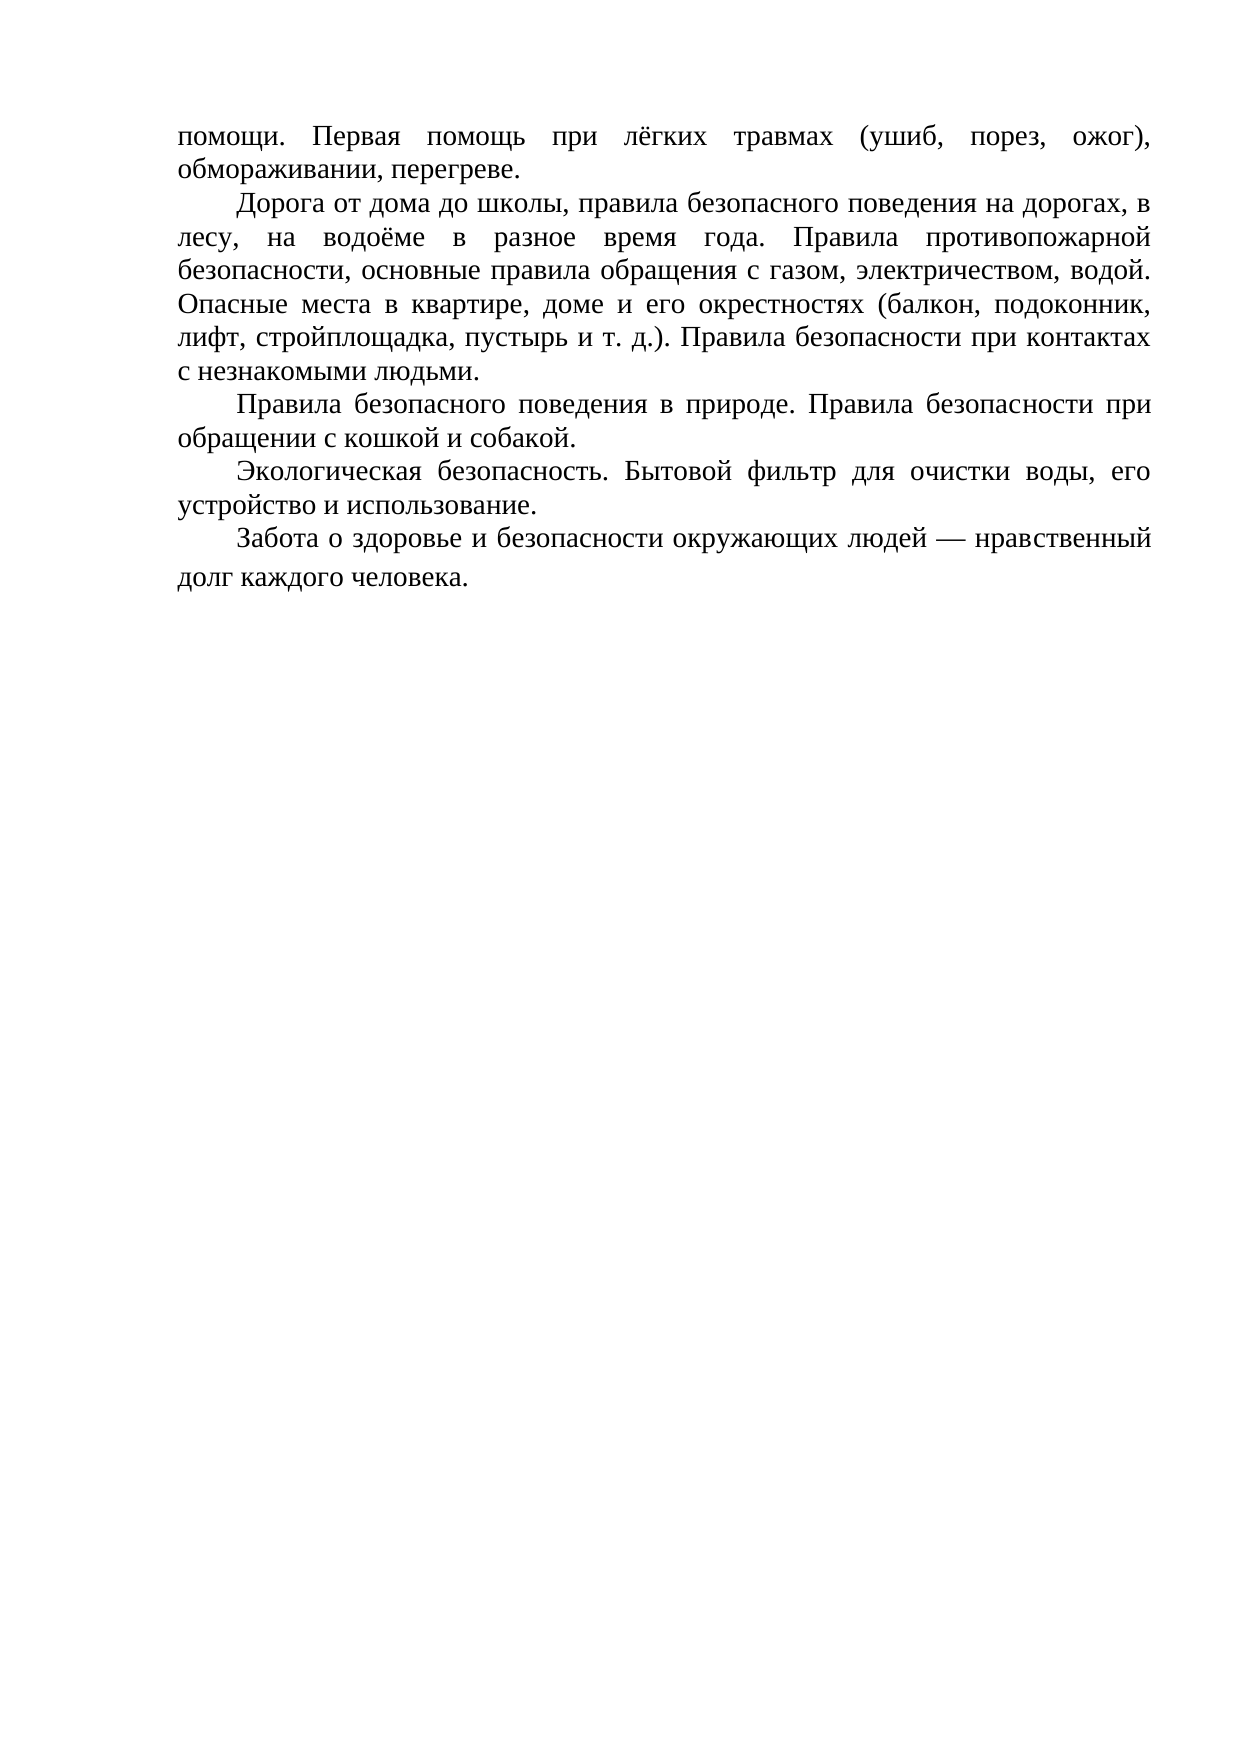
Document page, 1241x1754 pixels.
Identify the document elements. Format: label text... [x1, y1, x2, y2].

text Забота о здоровье и безопасности окружающих людей — нравственный долг каждого человека. [177, 521, 1152, 593]
text Экологическая безопасность. Бытовой фильтр для очистки воды, его устройство и использование. [177, 453, 1152, 521]
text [177, 118, 1152, 185]
text Правила безопасного поведения в природе. Правила безопасности при обращении с кошкой и собакой. [177, 386, 1152, 453]
text Дорога от дома до школы, правила безопасного поведения на дорогах, в лесу, на водоёме в разное время года. Правила противопожарной безопасности, основные правила обращения с газом, электричеством, водой. Опасные места в квартире, доме и его окрестностях (балкон, подоконник, лифт, стройплощадка, пустырь и т. д.). Правила безопасности при контактах с незнакомыми людьми. [177, 185, 1152, 386]
